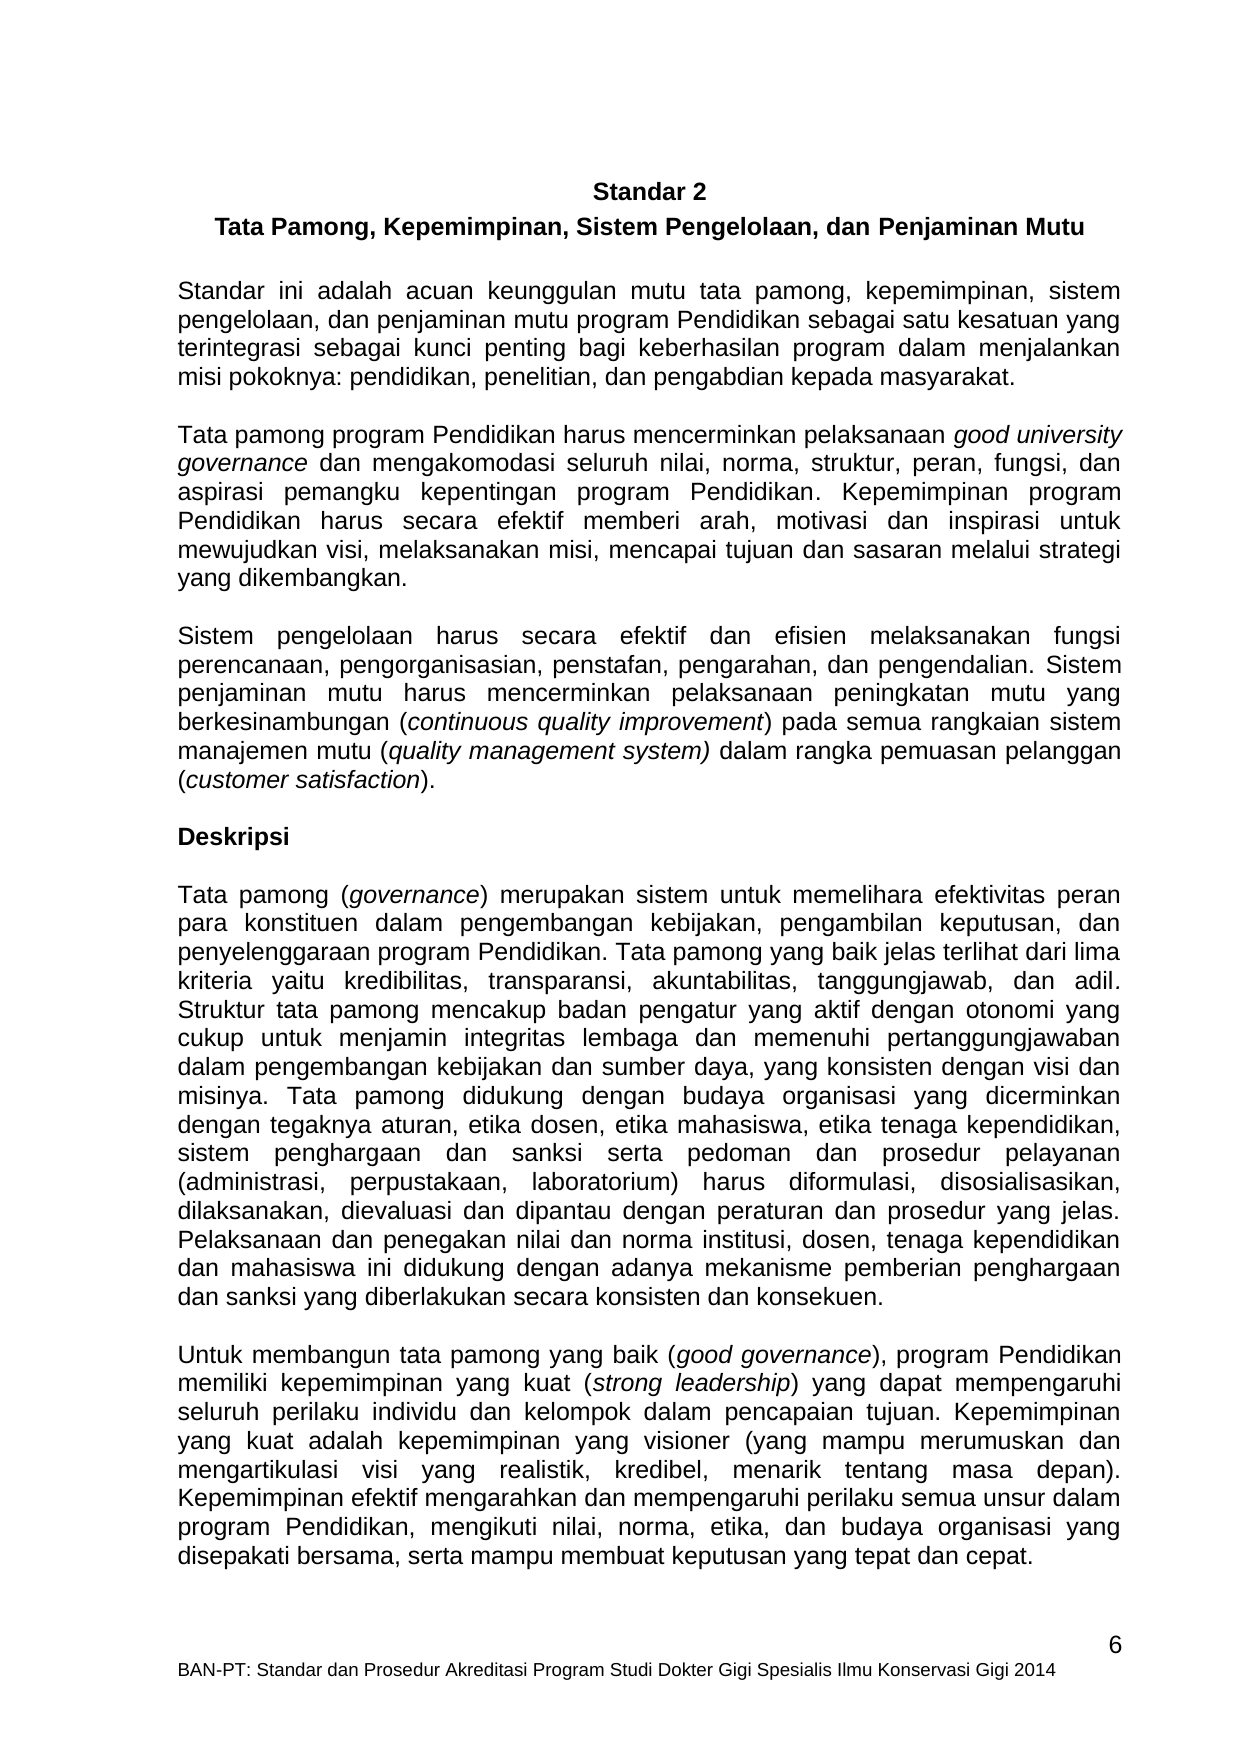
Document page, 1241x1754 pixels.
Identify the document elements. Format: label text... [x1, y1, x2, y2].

text Sistem pengelolaan harus secara efektif dan efisien melaksanakan fungsi perencanaan, pengorganisasian, penstafan, pengarahan, dan pengendalian. Sistem penjaminan mutu harus mencerminkan pelaksanaan peningkatan mutu yang berkesinambungan (continuous quality improvement) pada semua rangkaian sistem manajemen mutu (quality management system) dalam rangka pemuasan pelanggan (customer satisfaction). [177, 621, 1122, 793]
text Tata pamong program Pendidikan harus mencerminkan pelaksanaan good university governance dan mengakomodasi seluruh nilai, norma, struktur, peran, fungsi, dan aspirasi pemangku kepentingan program Pendidikan. Kepemimpinan program Pendidikan harus secara efektif memberi arah, motivasi dan inspirasi untuk mewujudkan visi, melaksanakan misi, mencapai tujuan dan sasaran melalui strategi yang dikembangkan. [177, 420, 1122, 592]
text Untuk membangun tata pamong yang baik (good governance), program Pendidikan memiliki kepemimpinan yang kuat (strong leadership) yang dapat mempengaruhi seluruh perilaku individu dan kelompok dalam pencapaian tujuan. Kepemimpinan yang kuat adalah kepemimpinan yang visioner (yang mampu merumuskan dan mengartikulasi visi yang realistik, kredibel, menarik tentang masa depan). Kepemimpinan efektif mengarahkan dan mempengaruhi perilaku semua unsur dalam program Pendidikan, mengikuti nilai, norma, etika, dan budaya organisasi yang disepakati bersama, serta mampu membuat keputusan yang tepat dan cepat. [177, 1340, 1122, 1570]
text Standar ini adalah acuan keunggulan mutu tata pamong, kepemimpinan, sistem pengelolaan, dan penjaminan mutu program Pendidikan sebagai satu kesatuan yang terintegrasi sebagai kunci penting bagi keberhasilan program dalam menjalankan misi pokoknya: pendidikan, penelitian, dan pengabdian kepada masyarakat. [177, 276, 1122, 391]
subtitle Tata Pamong, Kepemimpinan, Sistem Pengelolaan, dan Penjaminan Mutu [177, 212, 1122, 241]
subtitle Standar 2 [177, 177, 1122, 206]
text Deskripsi [177, 822, 1122, 851]
text Tata pamong (governance) merupakan sistem untuk memelihara efektivitas peran para konstituen dalam pengembangan kebijakan, pengambilan keputusan, dan penyelenggaraan program Pendidikan. Tata pamong yang baik jelas terlihat dari lima kriteria yaitu kredibilitas, transparansi, akuntabilitas, tanggungjawab, dan adil. Struktur tata pamong mencakup badan pengatur yang aktif dengan otonomi yang cukup untuk menjamin integritas lembaga dan memenuhi pertanggungjawaban dalam pengembangan kebijakan dan sumber daya, yang konsisten dengan visi dan misinya. Tata pamong didukung dengan budaya organisasi yang dicerminkan dengan tegaknya aturan, etika dosen, etika mahasiswa, etika tenaga kependidikan, sistem penghargaan dan sanksi serta pedoman dan prosedur pelayanan (administrasi, perpustakaan, laboratorium) harus diformulasi, disosialisasikan, dilaksanakan, dievaluasi dan dipantau dengan peraturan dan prosedur yang jelas. Pelaksanaan dan penegakan nilai dan norma institusi, dosen, tenaga kependidikan dan mahasiswa ini didukung dengan adanya mekanisme pemberian penghargaan dan sanksi yang diberlakukan secara konsisten dan konsekuen. [177, 880, 1122, 1311]
